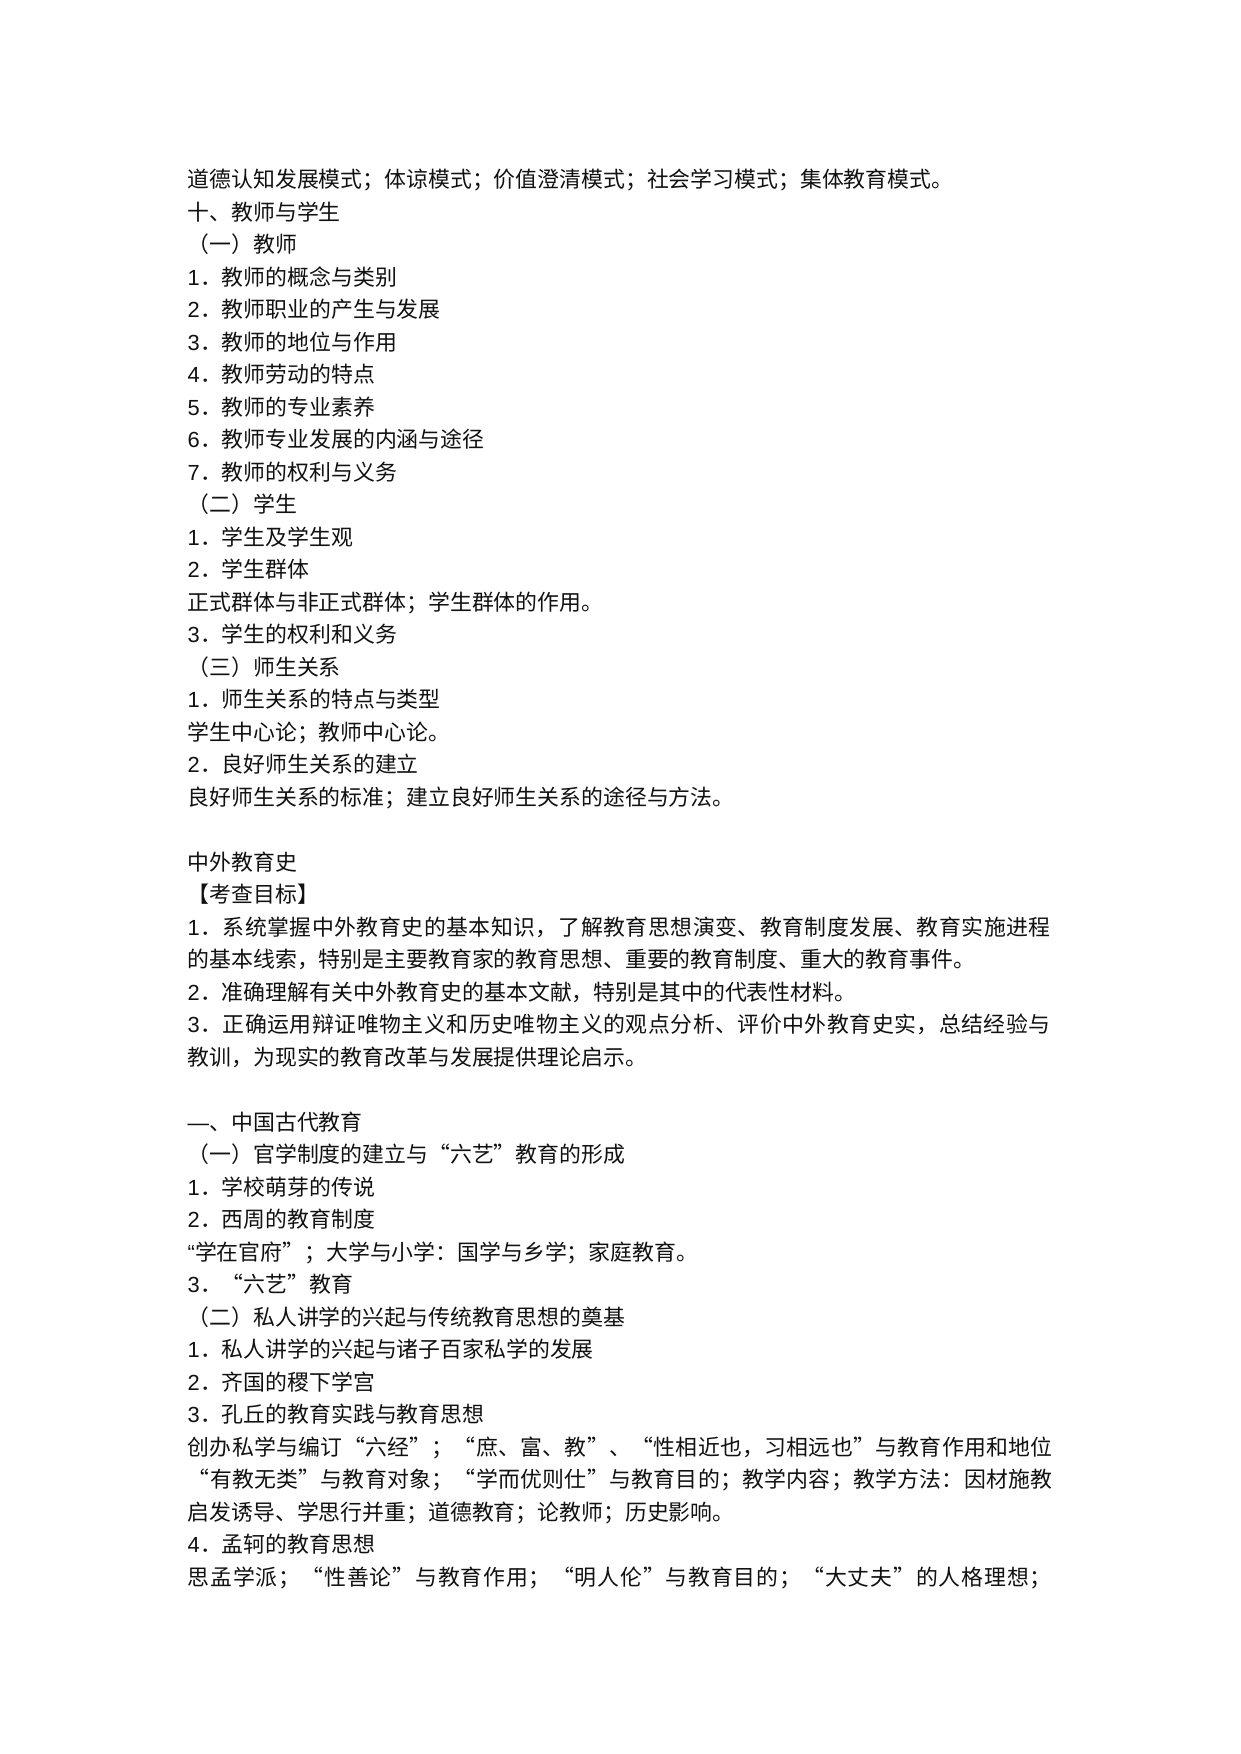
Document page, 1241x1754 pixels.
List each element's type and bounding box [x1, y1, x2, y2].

text [187, 162, 1053, 1592]
